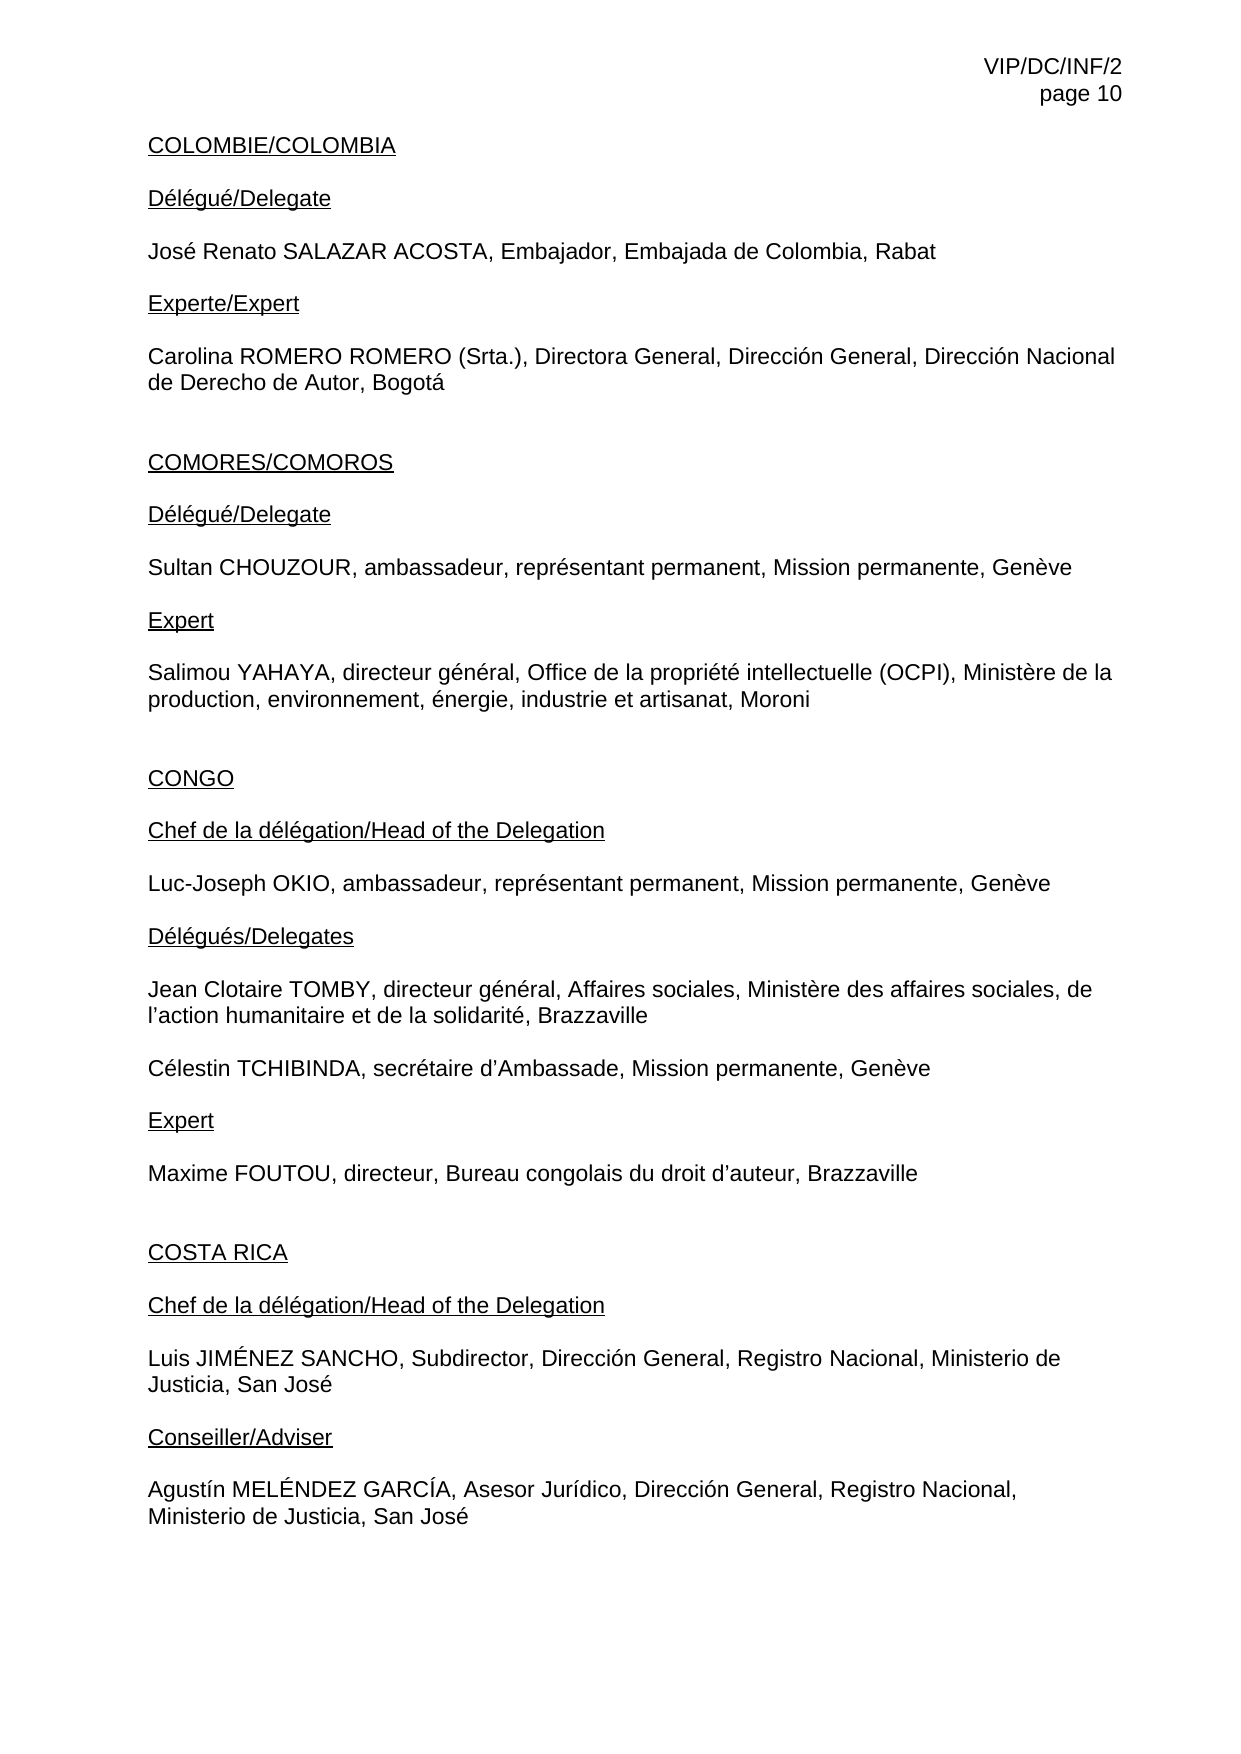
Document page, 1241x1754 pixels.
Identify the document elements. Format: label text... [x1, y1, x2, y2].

text Experte/Expert [148, 290, 1122, 317]
text Chef de la délégation/Head of the Delegation [148, 817, 1122, 844]
text Célestin TCHIBINDA, secrétaire d’Ambassade, Mission permanente, Genève [148, 1054, 1122, 1081]
text Délégués/Delegates [148, 923, 1122, 949]
text Chef de la délégation/Head of the Delegation [148, 1292, 1122, 1318]
text COSTA RICA [148, 1239, 1122, 1265]
text CONGO [148, 765, 1122, 791]
text Expert [148, 607, 1122, 633]
text Délégué/Delegate [148, 501, 1122, 527]
text Délégué/Delegate [148, 185, 1122, 211]
text Salimou YAHAYA, directeur général, Office de la propriété intellectuelle (OCPI), Ministère de la production, environnement, énergie, industrie et artisanat, Moroni [148, 659, 1122, 712]
text Luc-Joseph OKIO, ambassadeur, représentant permanent, Mission permanente, Genève [148, 870, 1122, 896]
text Expert [148, 1107, 1122, 1134]
text COMORES/COMOROS [148, 448, 1122, 475]
text Agustín MELÉNDEZ GARCÍA, Asesor Jurídico, Dirección General, Registro Nacional, Ministerio de Justicia, San José [148, 1476, 1122, 1529]
text Maxime FOUTOU, directeur, Bureau congolais du droit d’auteur, Brazzaville [148, 1160, 1122, 1186]
text COLOMBIE/COLOMBIA [148, 132, 1122, 158]
text Conseiller/Adviser [148, 1423, 1122, 1450]
text Luis JIMÉNEZ SANCHO, Subdirector, Dirección General, Registro Nacional, Ministerio de Justicia, San José [148, 1344, 1122, 1397]
text Sultan CHOUZOUR, ambassadeur, représentant permanent, Mission permanente, Genève [148, 554, 1122, 580]
text Jean Clotaire TOMBY, directeur général, Affaires sociales, Ministère des affaires sociales, de l’action humanitaire et de la solidarité, Brazzaville [148, 976, 1122, 1028]
text Carolina ROMERO ROMERO (Srta.), Directora General, Dirección General, Dirección Nacional de Derecho de Autor, Bogotá [148, 343, 1122, 396]
text José Renato SALAZAR ACOSTA, Embajador, Embajada de Colombia, Rabat [148, 238, 1122, 264]
